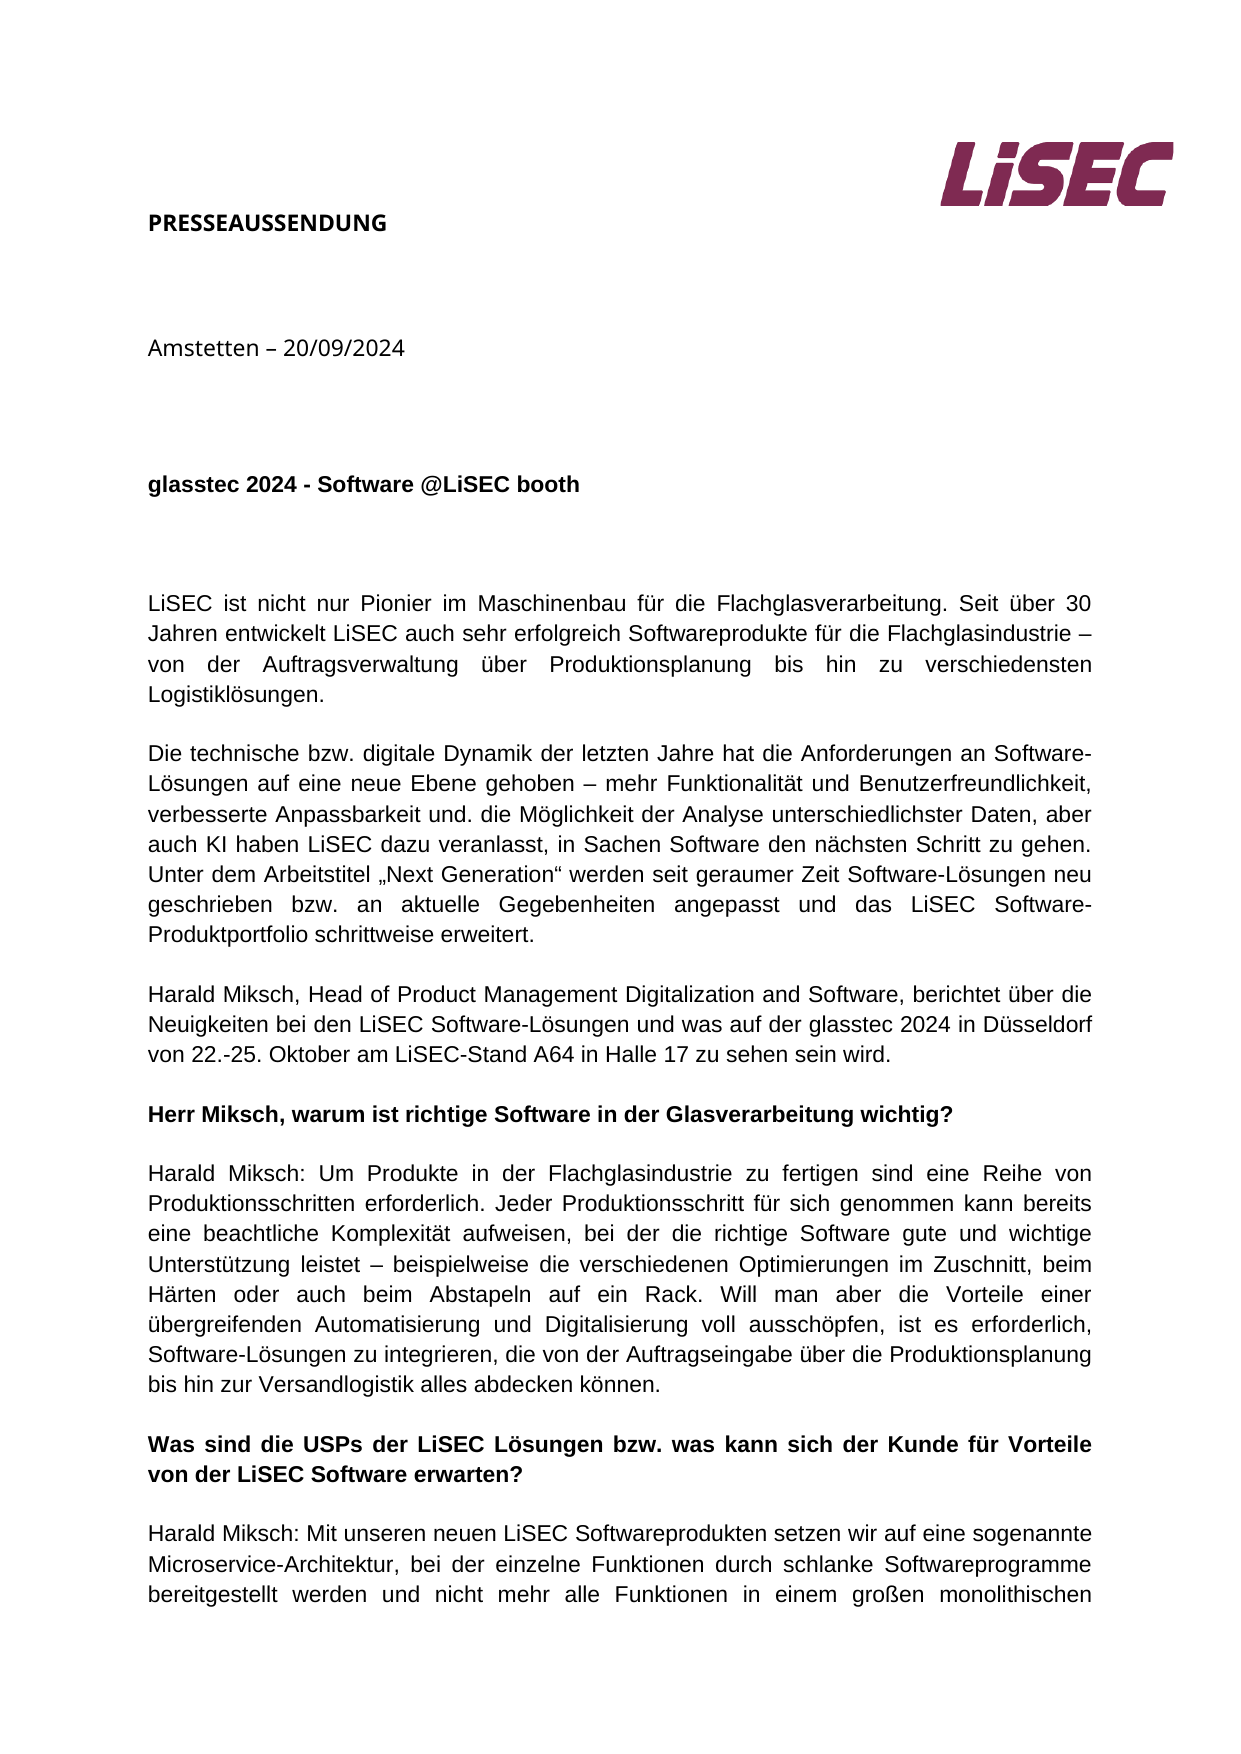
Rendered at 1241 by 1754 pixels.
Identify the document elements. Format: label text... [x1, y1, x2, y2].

text glasstec 2024 - Software @LiSEC booth [148, 471, 1093, 498]
text Was sind die USPs der LiSEC Lösungen bzw. was kann sich der Kunde für Vorteile von der LiSEC Software erwarten? [148, 1431, 1093, 1487]
picture [939, 142, 1173, 205]
text Die technische bzw. digitale Dynamik der letzten Jahre hat die Anforderungen an Software-Lösungen auf eine neue Ebene gehoben – mehr Funktionalität und Benutzerfreundlichkeit, verbesserte Anpassbarkeit und. die Möglichkeit der Analyse unterschiedlichster Daten, aber auch KI haben LiSEC dazu veranlasst, in Sachen Software den nächsten Schritt zu gehen. Unter dem Arbeitstitel „Next Generation“ werden seit geraumer Zeit Software-Lösungen neu geschrieben bzw. an aktuelle Gegebenheiten angepasst und das LiSEC Software-Produktportfolio schrittweise erweitert. [148, 740, 1093, 948]
text Harald Miksch, Head of Product Management Digitalization and Software, berichtet über die Neuigkeiten bei den LiSEC Software-Lösungen und was auf der glasstec 2024 in Düsseldorf von 22.-25. Oktober am LiSEC-Stand A64 in Halle 17 zu sehen sein wird. [148, 981, 1093, 1067]
text Herr Miksch, warum ist richtige Software in der Glasverarbeitung wichtig? [148, 1101, 1093, 1127]
text Harald Miksch: Um Produkte in der Flachglasindustrie zu fertigen sind eine Reihe von Produktionsschritten erforderlich. Jeder Produktionsschritt für sich genommen kann bereits eine beachtliche Komplexität aufweisen, bei der die richtige Software gute und wichtige Unterstützung leistet – beispielweise die verschiedenen Optimierungen im Zuschnitt, beim Härten oder auch beim Abstapeln auf ein Rack. Will man aber die Vorteile einer übergreifenden Automatisierung und Digitalisierung voll ausschöpfen, ist es erforderlich, Software-Lösungen zu integrieren, die von der Auftragseingabe über die Produktionsplanung bis hin zur Versandlogistik alles abdecken können. [148, 1160, 1093, 1398]
text Amstetten – 20/09/2024 [148, 332, 1093, 363]
text LiSEC ist nicht nur Pionier im Maschinenbau für die Flachglasverarbeitung. Seit über 30 Jahren entwickelt LiSEC auch sehr erfolgreich Softwareprodukte für die Flachglasindustrie – von der Auftragsverwaltung über Produktionsplanung bis hin zu verschiedensten Logistiklösungen. [148, 590, 1093, 707]
